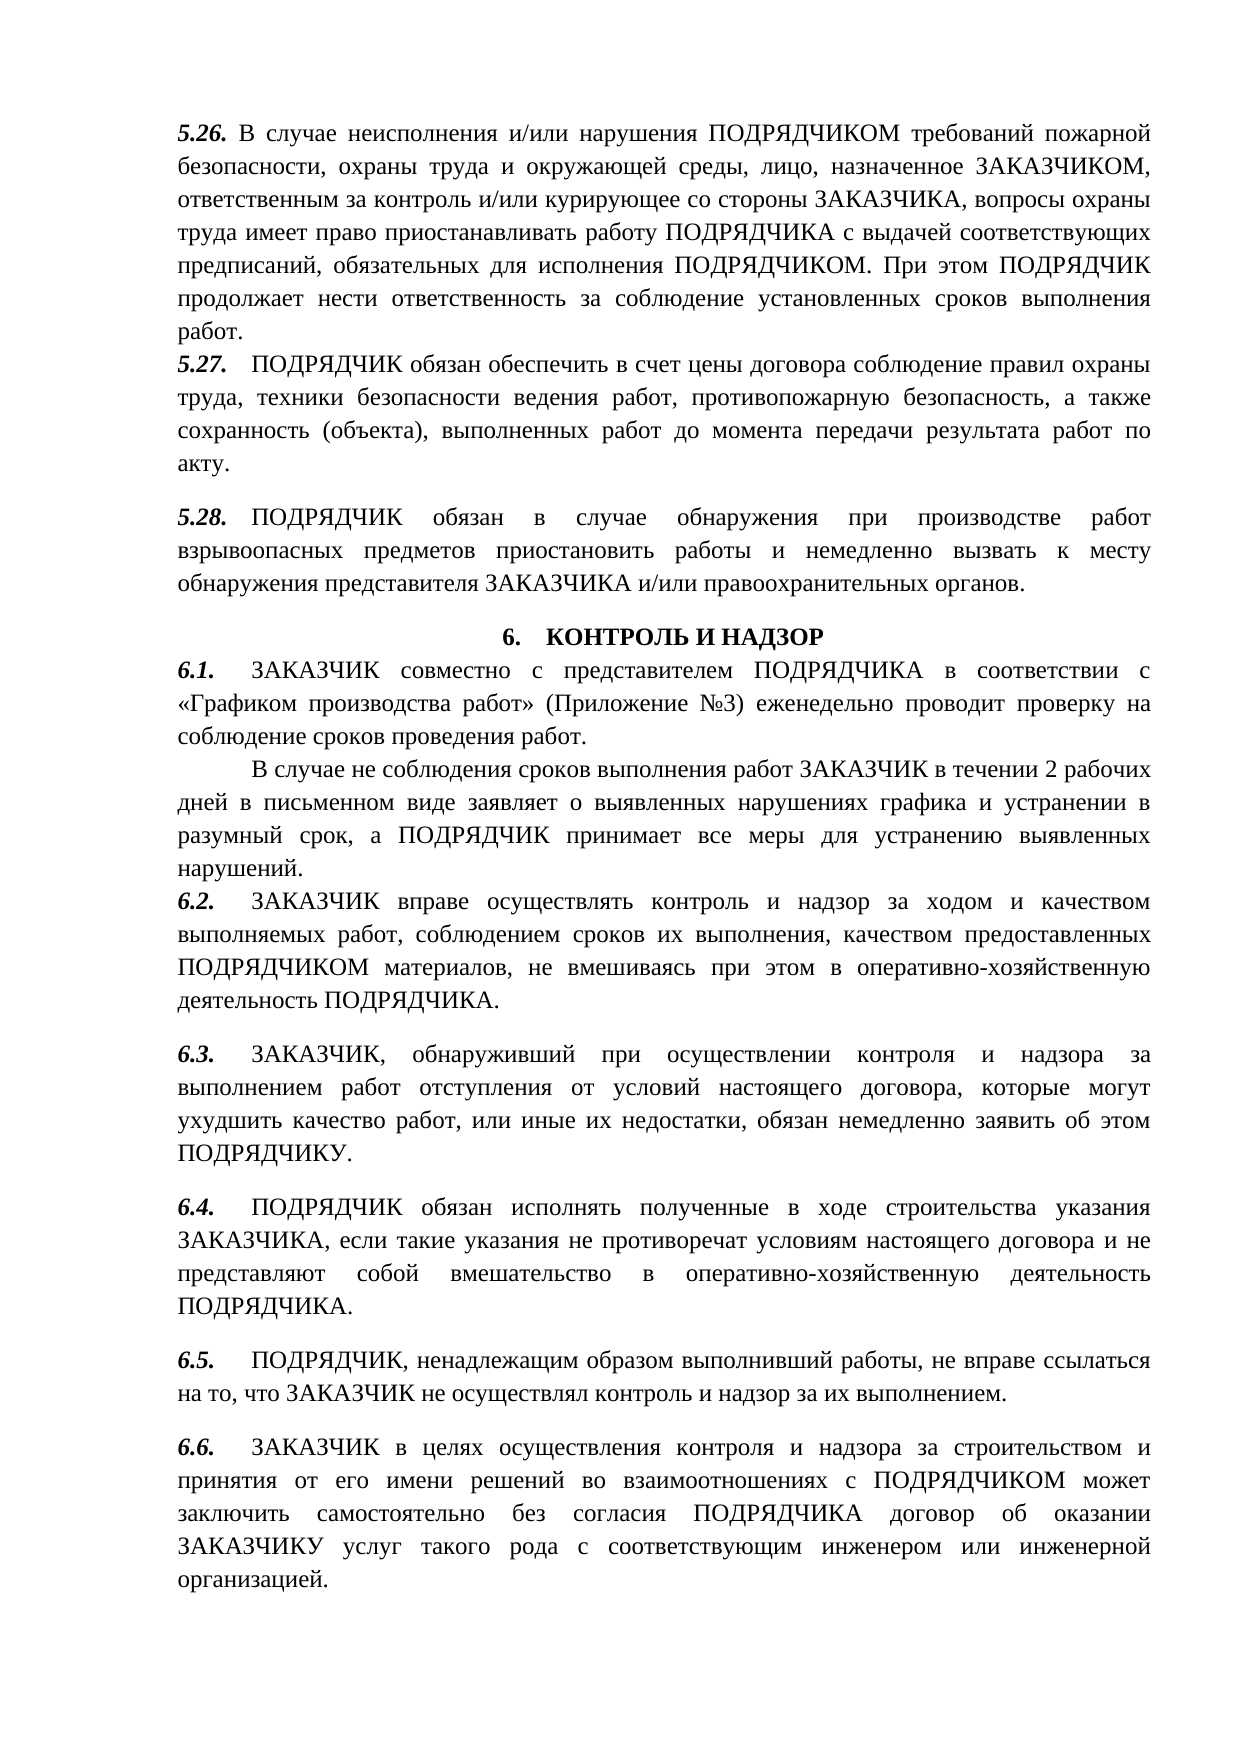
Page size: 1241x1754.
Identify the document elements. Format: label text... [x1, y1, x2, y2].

list ЗАКАЗЧИК в целях осуществления контроля и надзора за строительством и принятия от его имени решений во взаимоотношениях с ПОДРЯДЧИКОМ может заключить самостоятельно без согласия ПОДРЯДЧИКА договор об оказании ЗАКАЗЧИКУ услуг такого рода с соответствующим инженером или инженерной организацией. [177, 1432, 1152, 1593]
list ЗАКАЗЧИК вправе осуществлять контроль и надзор за ходом и качеством выполняемых работ, соблюдением сроков их выполнения, качеством предоставленных ПОДРЯДЧИКОМ материалов, не вмешиваясь при этом в оперативно-хозяйственную деятельность ПОДРЯДЧИКА. [177, 886, 1152, 1014]
list ПОДРЯДЧИК, ненадлежащим образом выполнивший работы, не вправе ссылаться на то, что ЗАКАЗЧИК не осуществлял контроль и надзор за их выполнением. [177, 1345, 1152, 1407]
list ЗАКАЗЧИК, обнаруживший при осуществлении контроля и надзора за выполнением работ отступления от условий настоящего договора, которые могут ухудшить качество работ, или иные их недостатки, обязан немедленно заявить об этом ПОДРЯДЧИКУ. [177, 1039, 1152, 1167]
list КОНТРОЛЬ И НАДЗОР [502, 622, 1152, 651]
text 5.26. В случае неисполнения и/или нарушения ПОДРЯДЧИКОМ требований пожарной безопасности, охраны труда и окружающей среды, лицо, назначенное ЗАКАЗЧИКОМ, ответственным за контроль и/или курирующее со стороны ЗАКАЗЧИКА, вопросы охраны труда имеет право приостанавливать работу ПОДРЯДЧИКА с выдачей соответствующих предписаний, обязательных для исполнения ПОДРЯДЧИКОМ. При этом ПОДРЯДЧИК продолжает нести ответственность за соблюдение установленных сроков выполнения работ. [177, 118, 1152, 345]
list ЗАКАЗЧИК совместно с представителем ПОДРЯДЧИКА в соответствии с «Графиком производства работ» (Приложение №3) еженедельно проводит проверку на соблюдение сроков проведения работ. [177, 655, 1152, 750]
list ПОДРЯДЧИК обязан исполнять полученные в ходе строительства указания ЗАКАЗЧИКА, если такие указания не противоречат условиям настоящего договора и не представляют собой вмешательство в оперативно-хозяйственную деятельность ПОДРЯДЧИКА. [177, 1192, 1152, 1320]
list ПОДРЯДЧИК обязан в случае обнаружения при производстве работ взрывоопасных предметов приостановить работы и немедленно вызвать к месту обнаружения представителя ЗАКАЗЧИКА и/или правоохранительных органов. [177, 502, 1152, 597]
text В случае не соблюдения сроков выполнения работ ЗАКАЗЧИК в течении 2 рабочих дней в письменном виде заявляет о выявленных нарушениях графика и устранении в разумный срок, а ПОДРЯДЧИК принимает все меры для устранению выявленных нарушений. [177, 754, 1152, 882]
list ПОДРЯДЧИК обязан обеспечить в счет цены договора соблюдение правил охраны труда, техники безопасности ведения работ, противопожарную безопасность, а также сохранность (объекта), выполненных работ до момента передачи результата работ по акту. [177, 349, 1152, 477]
